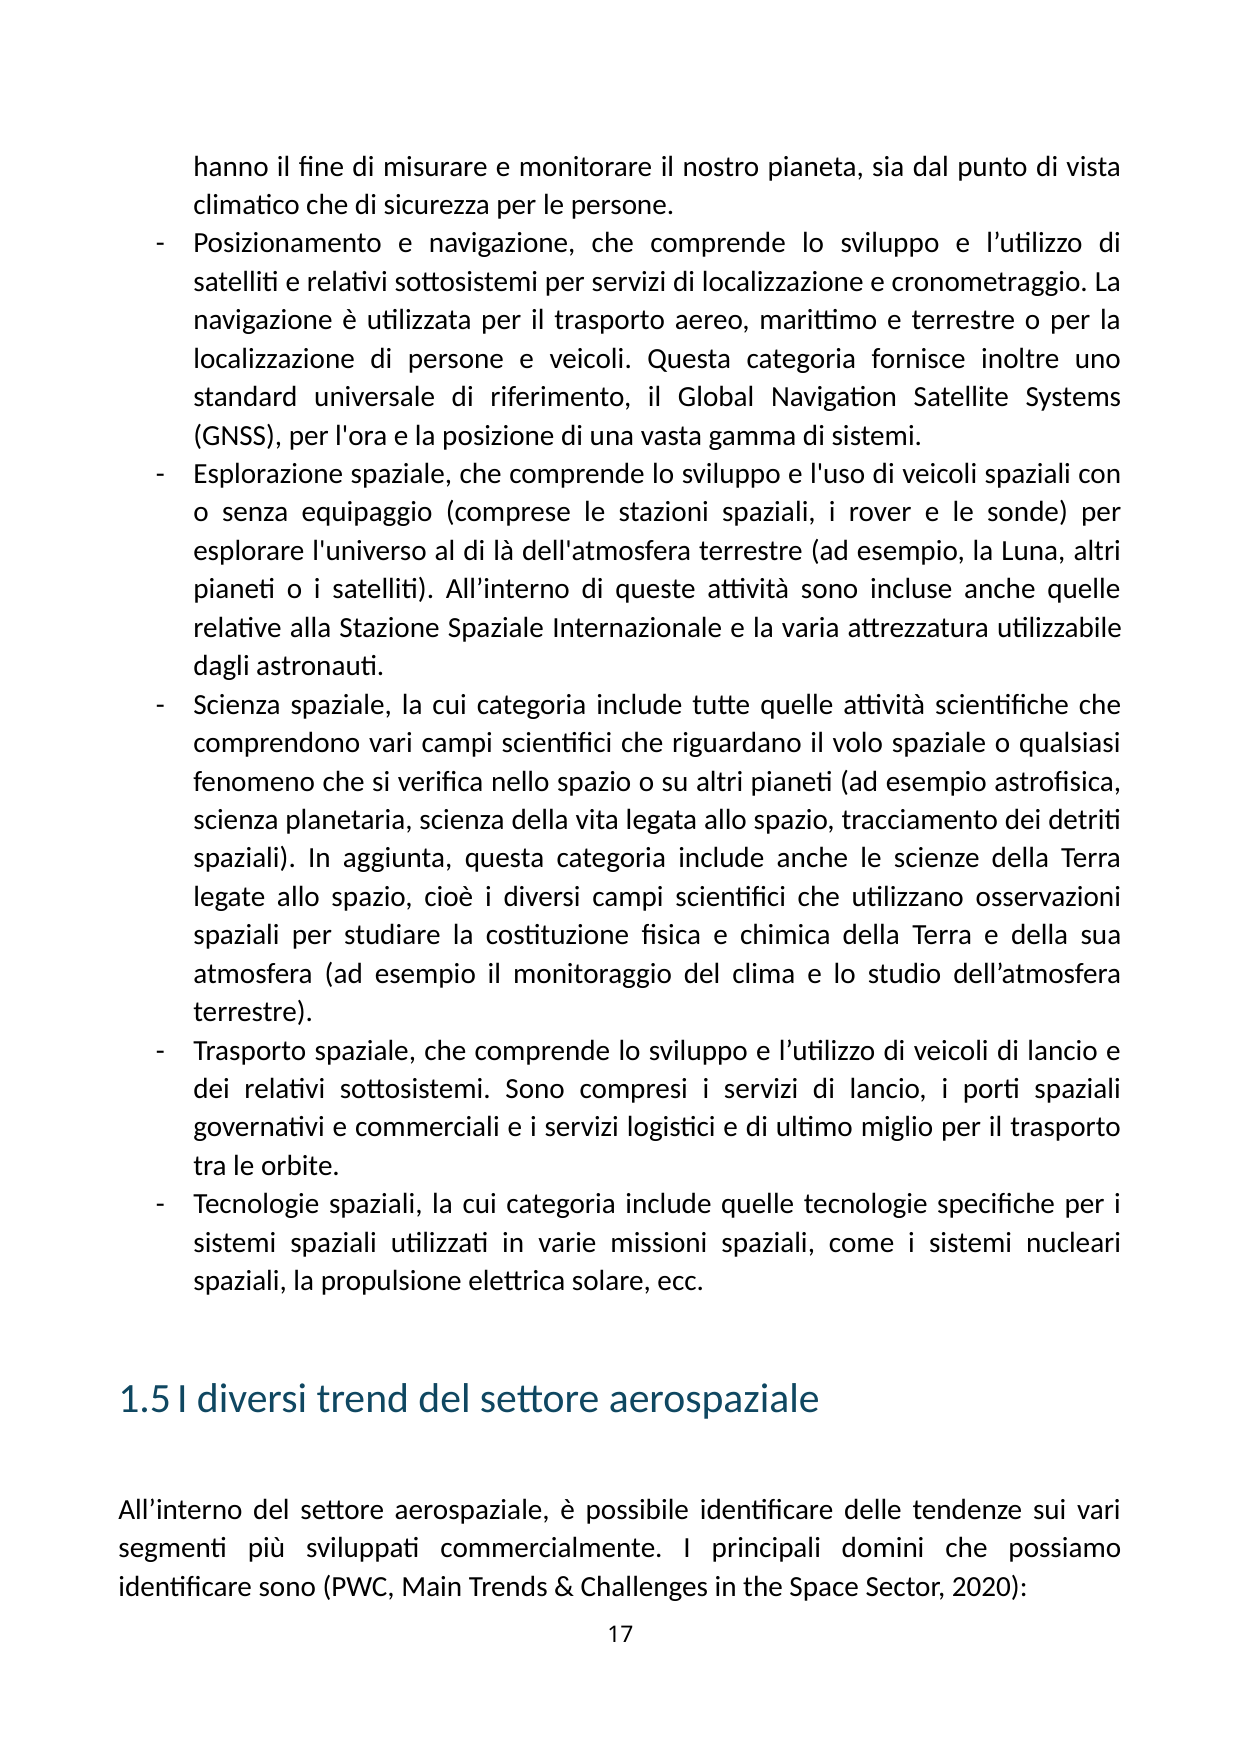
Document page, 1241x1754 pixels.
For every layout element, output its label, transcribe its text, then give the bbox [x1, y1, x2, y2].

list Scienza spaziale, la cui categoria include tutte quelle attività scientifiche che comprendono vari campi scientifici che riguardano il volo spaziale o qualsiasi fenomeno che si verifica nello spazio o su altri pianeti (ad esempio astrofisica, scienza planetaria, scienza della vita legata allo spazio, tracciamento dei detriti spaziali). In aggiunta, questa categoria include anche le scienze della Terra legate allo spazio, cioè i diversi campi scientifici che utilizzano osservazioni spaziali per studiare la costituzione fisica e chimica della Terra e della sua atmosfera (ad esempio il monitoraggio del clima e lo studio dell’atmosfera terrestre). [156, 686, 1122, 1029]
list Trasporto spaziale, che comprende lo sviluppo e l’utilizzo di veicoli di lancio e dei relativi sottosistemi. Sono compresi i servizi di lancio, i porti spaziali governativi e commerciali e i servizi logistici e di ultimo miglio per il trasporto tra le orbite. [156, 1032, 1122, 1183]
list Tecnologie spaziali, la cui categoria include quelle tecnologie specifiche per i sistemi spaziali utilizzati in varie missioni spaziali, come i sistemi nucleari spaziali, la propulsione elettrica solare, ecc. [156, 1185, 1122, 1298]
subtitle I diversi trend del settore aerospaziale [118, 1372, 1122, 1423]
list Esplorazione spaziale, che comprende lo sviluppo e l'uso di veicoli spaziali con o senza equipaggio (comprese le stazioni spaziali, i rover e le sonde) per esplorare l'universo al di là dell'atmosfera terrestre (ad esempio, la Luna, altri pianeti o i satelliti). All’interno di queste attività sono incluse anche quelle relative alla Stazione Spaziale Internazionale e la varia attrezzatura utilizzabile dagli astronauti. [156, 455, 1122, 683]
text All’interno del settore aerospaziale, è possibile identificare delle tendenze sui vari segmenti più sviluppati commercialmente. I principali domini che possiamo identificare sono (PWC, Main Trends & Challenges in the Space Sector, 2020): [118, 1491, 1122, 1603]
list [156, 148, 1122, 222]
list Posizionamento e navigazione, che comprende lo sviluppo e l’utilizzo di satelliti e relativi sottosistemi per servizi di localizzazione e cronometraggio. La navigazione è utilizzata per il trasporto aereo, marittimo e terrestre o per la localizzazione di persone e veicoli. Questa categoria fornisce inoltre uno standard universale di riferimento, il Global Navigation Satellite Systems (GNSS), per l'ora e la posizione di una vasta gamma di sistemi. [156, 224, 1122, 452]
